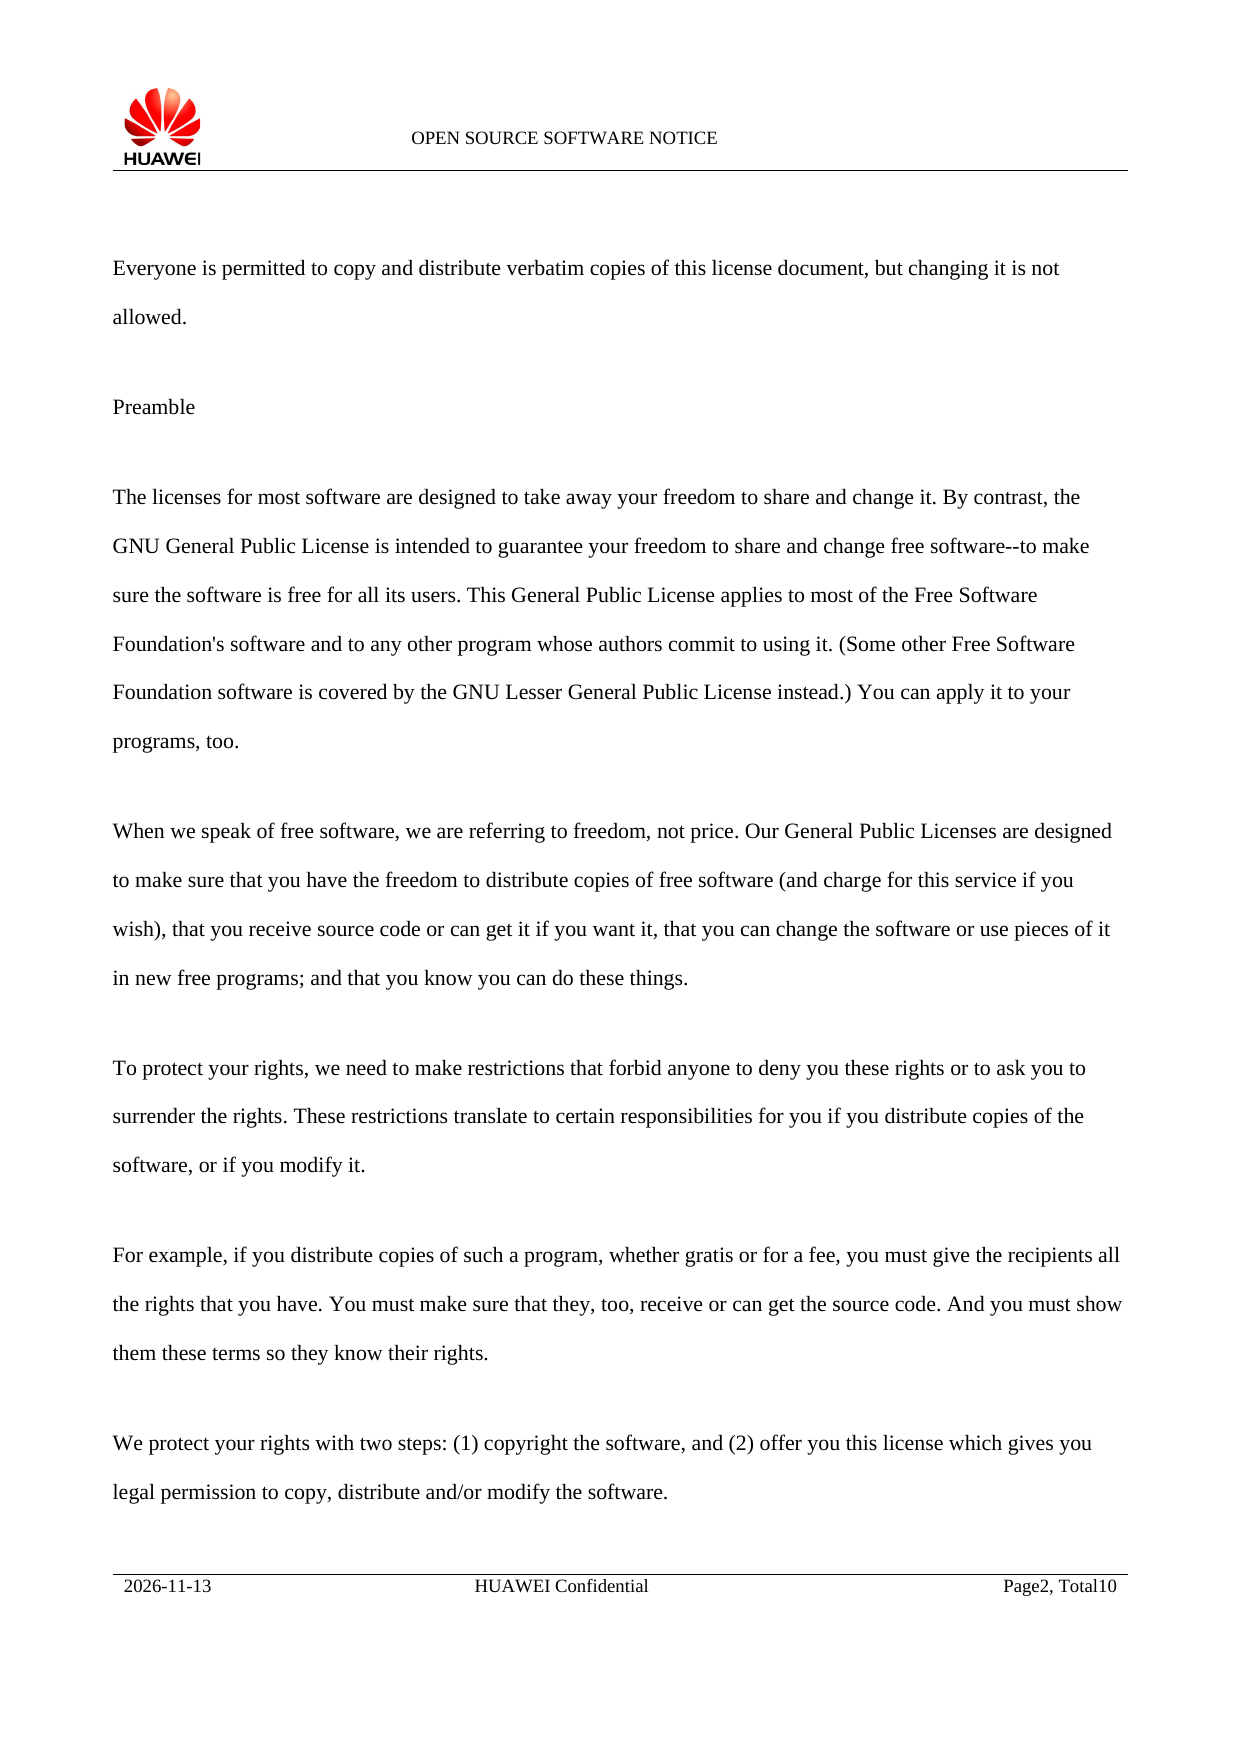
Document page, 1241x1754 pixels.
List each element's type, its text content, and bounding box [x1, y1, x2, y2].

text Preamble [112, 390, 1128, 423]
text Everyone is permitted to copy and distribute verbatim copies of this license document, but changing it is not allowed. [112, 251, 1128, 333]
text To protect your rights, we need to make restrictions that forbid anyone to deny you these rights or to ask you to surrender the rights. These restrictions translate to certain responsibilities for you if you distribute copies of the software, or if you modify it. [112, 1051, 1128, 1181]
text We protect your rights with two steps: (1) copyright the software, and (2) offer you this license which gives you legal permission to copy, distribute and/or modify the software. [112, 1426, 1128, 1508]
text For example, if you distribute copies of such a program, whether gratis or for a fee, you must give the recipients all the rights that you have. You must make sure that they, too, receive or can get the source code. And you must show them these terms so they know their rights. [112, 1239, 1128, 1369]
text When we speak of free software, we are referring to freedom, not price. Our General Public Licenses are designed to make sure that you have the freedom to distribute copies of free software (and charge for this service if you wish), that you receive source code or can get it if you want it, that you can change the software or use pieces of it in new free programs; and that you know you can do these things. [112, 814, 1128, 993]
text The licenses for most software are designed to take away your freedom to share and change it. By contrast, the GNU General Public License is intended to guarantee your freedom to share and change free software--to make sure the software is free for all its users. This General Public License applies to most of the Free Software Foundation's software and to any other program whose authors commit to using it. (Some other Free Software Foundation software is covered by the GNU Lesser General Public License instead.) You can apply it to your programs, too. [112, 481, 1128, 757]
picture [124, 88, 201, 165]
